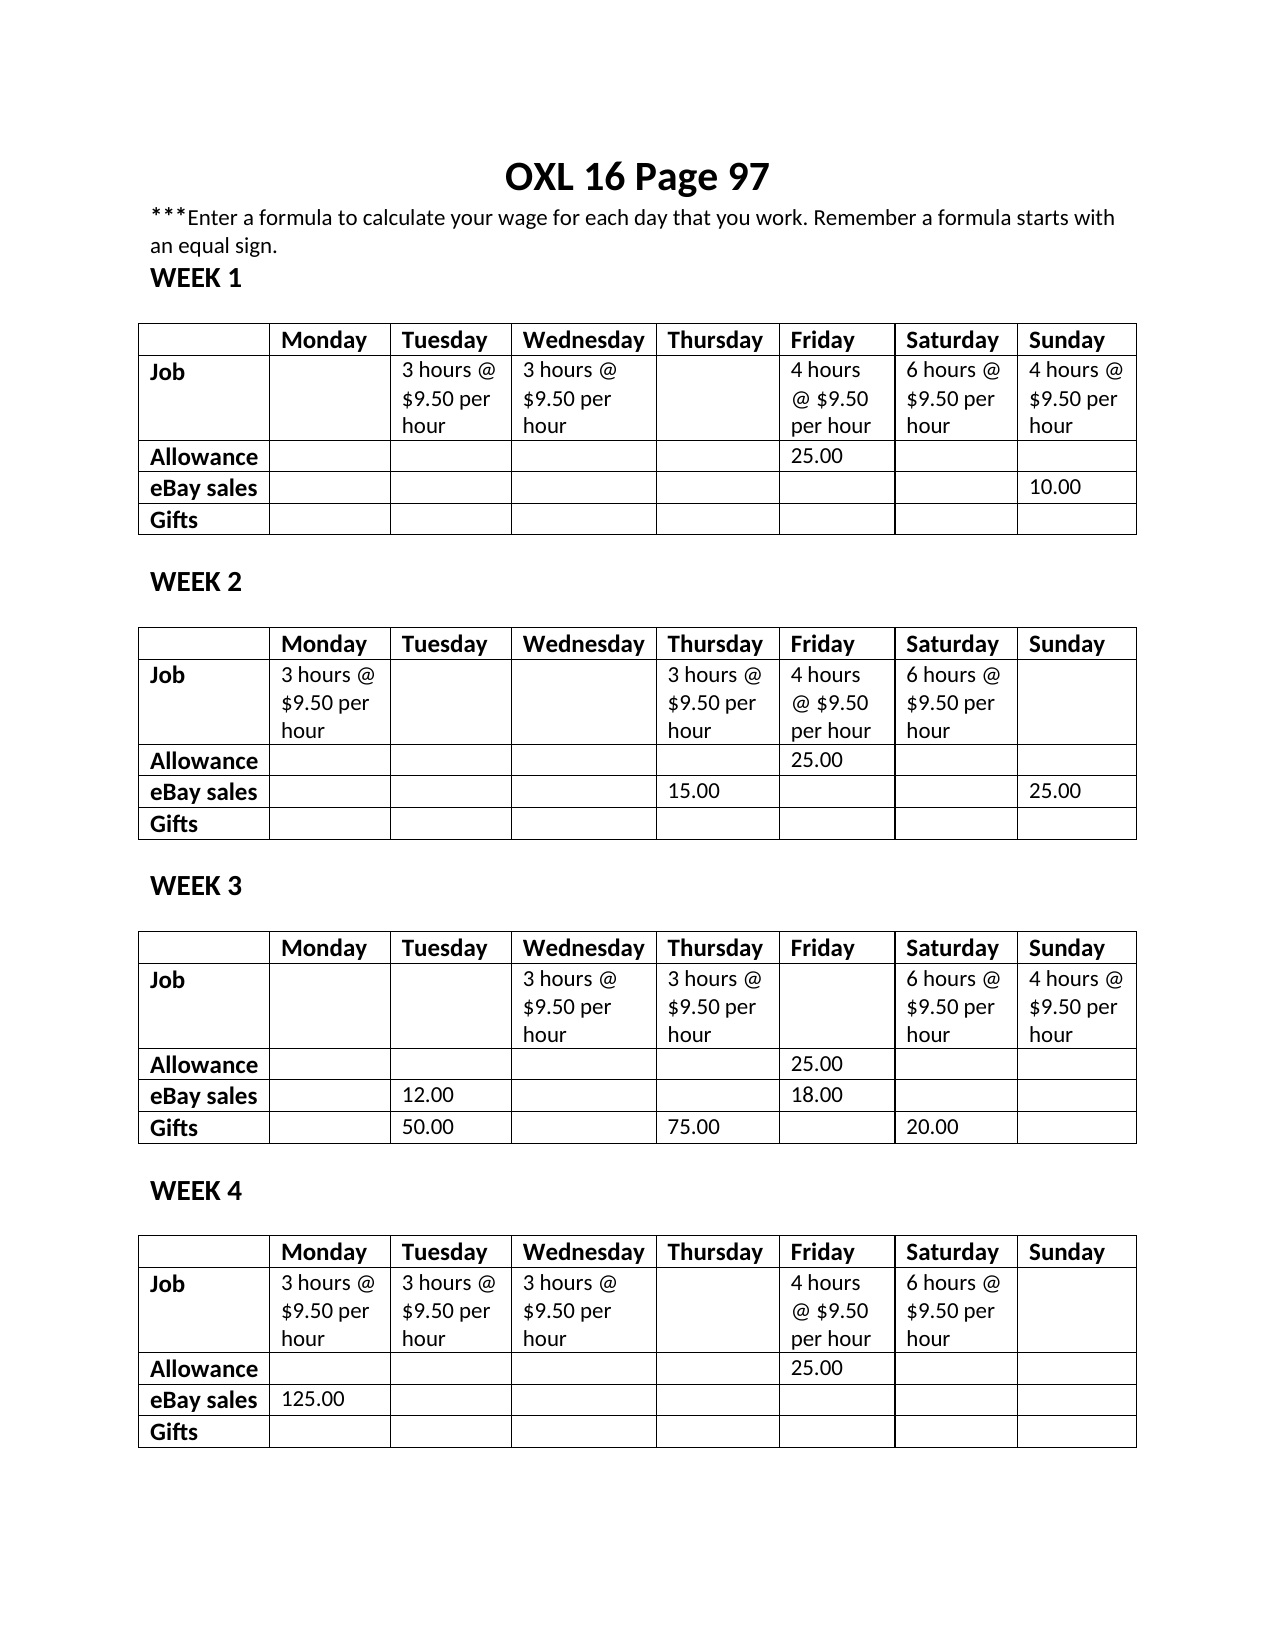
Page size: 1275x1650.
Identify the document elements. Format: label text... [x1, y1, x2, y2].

table_cell [270, 745, 390, 775]
table_cell [1018, 441, 1136, 471]
table_cell [657, 441, 779, 471]
table_header Sunday [1018, 1236, 1136, 1267]
table_cell 50.00 [391, 1112, 511, 1142]
table_header Monday [270, 1236, 390, 1267]
table_header [139, 324, 269, 354]
table_cell [896, 441, 1017, 471]
table_cell [896, 504, 1017, 534]
table_cell [780, 1416, 894, 1447]
table_cell [896, 745, 1017, 775]
table_header Sunday [1018, 628, 1136, 659]
table_cell 3 hours @ $9.50 per hour [391, 356, 511, 440]
table_header [139, 1236, 269, 1267]
table_cell [1018, 1353, 1136, 1383]
table_cell [391, 472, 511, 503]
table_cell [270, 504, 390, 534]
table_cell 3 hours @ $9.50 per hour [657, 964, 779, 1048]
table_cell [270, 441, 390, 471]
table_header Saturday [896, 324, 1017, 354]
table_cell [1018, 745, 1136, 775]
table_cell [657, 356, 779, 440]
text WEEK 3 [150, 867, 1125, 903]
table_header Wednesday [512, 932, 656, 963]
table_header Friday [780, 324, 894, 354]
table_cell [391, 1416, 511, 1447]
table_header Tuesday [391, 628, 511, 659]
table_cell Allowance [139, 1353, 269, 1383]
table_cell [780, 504, 894, 534]
table_cell [270, 1416, 390, 1447]
table_cell [391, 1385, 511, 1415]
table_header Wednesday [512, 1236, 656, 1267]
table_header Tuesday [391, 932, 511, 963]
table_cell [512, 776, 656, 807]
table_cell [270, 472, 390, 503]
table_cell [270, 1080, 390, 1111]
table_cell 4 hours @ $9.50 per hour [1018, 356, 1136, 440]
table_cell 25.00 [1018, 776, 1136, 807]
table_cell [896, 1049, 1017, 1079]
table_cell [657, 745, 779, 775]
table_cell [1018, 1049, 1136, 1079]
table_cell Allowance [139, 1049, 269, 1079]
table_header Wednesday [512, 628, 656, 659]
table_cell Gifts [139, 808, 269, 838]
table_cell [780, 472, 894, 503]
table_cell [896, 808, 1017, 838]
table_header Monday [270, 628, 390, 659]
table_cell 3 hours @ $9.50 per hour [512, 356, 656, 440]
table_cell 25.00 [780, 745, 894, 775]
table_cell [780, 808, 894, 838]
table_cell [1018, 1416, 1136, 1447]
table_cell 3 hours @ $9.50 per hour [512, 964, 656, 1048]
table_header Sunday [1018, 324, 1136, 354]
table_cell [391, 441, 511, 471]
table_cell [270, 1112, 390, 1142]
table_cell [270, 1049, 390, 1079]
table_cell [512, 808, 656, 838]
table_header Thursday [657, 1236, 779, 1267]
table_cell 4 hours @ $9.50 per hour [780, 356, 894, 440]
table_cell 20.00 [896, 1112, 1017, 1142]
table_header Monday [270, 324, 390, 354]
table_cell [512, 1416, 656, 1447]
table_cell [512, 745, 656, 775]
table_cell Gifts [139, 504, 269, 534]
table_cell eBay sales [139, 1080, 269, 1111]
table_cell 6 hours @ $9.50 per hour [896, 356, 1017, 440]
table_cell [780, 964, 894, 1048]
table_cell 75.00 [657, 1112, 779, 1142]
table_header Friday [780, 1236, 894, 1267]
table_cell [270, 356, 390, 440]
table_cell 3 hours @ $9.50 per hour [512, 1268, 656, 1352]
table_cell Allowance [139, 745, 269, 775]
table_header Saturday [896, 628, 1017, 659]
table_cell Gifts [139, 1112, 269, 1142]
text OXL 16 Page 97 [150, 150, 1125, 201]
table_cell [512, 660, 656, 744]
text WEEK 4 [150, 1172, 1125, 1207]
table_cell [896, 1416, 1017, 1447]
table_cell Job [139, 660, 269, 744]
table_cell 6 hours @ $9.50 per hour [896, 1268, 1017, 1352]
table_cell [512, 1385, 656, 1415]
table_cell [270, 776, 390, 807]
table_cell [1018, 1112, 1136, 1142]
table_cell 25.00 [780, 1049, 894, 1079]
text WEEK 1 [150, 259, 1125, 295]
table_header Tuesday [391, 324, 511, 354]
table_header Sunday [1018, 932, 1136, 963]
table_cell [896, 776, 1017, 807]
table_cell [512, 504, 656, 534]
table_cell 15.00 [657, 776, 779, 807]
table_cell [512, 472, 656, 503]
table_cell 18.00 [780, 1080, 894, 1111]
table_cell [1018, 1080, 1136, 1111]
text ***Enter a formula to calculate your wage for each day that you work. Remember a formula starts with an equal sign. [150, 201, 1125, 259]
table_cell 25.00 [780, 1353, 894, 1383]
table_cell [391, 808, 511, 838]
table_cell [657, 1268, 779, 1352]
table_cell [391, 1049, 511, 1079]
table_header Wednesday [512, 324, 656, 354]
table_header Thursday [657, 932, 779, 963]
table_header Friday [780, 932, 894, 963]
table_cell [391, 776, 511, 807]
table_cell [896, 1385, 1017, 1415]
table_header Saturday [896, 1236, 1017, 1267]
table_cell [512, 1080, 656, 1111]
table_cell [657, 472, 779, 503]
table_cell [657, 504, 779, 534]
table_cell 3 hours @ $9.50 per hour [391, 1268, 511, 1352]
table_header Thursday [657, 324, 779, 354]
table_header [139, 932, 269, 963]
table_header Friday [780, 628, 894, 659]
table_cell 25.00 [780, 441, 894, 471]
table_cell Job [139, 356, 269, 440]
table_cell Job [139, 964, 269, 1048]
table_cell [780, 1385, 894, 1415]
table_header Saturday [896, 932, 1017, 963]
table_cell [896, 1353, 1017, 1383]
table_cell [780, 1112, 894, 1142]
table_cell [270, 964, 390, 1048]
table_cell 3 hours @ $9.50 per hour [270, 660, 390, 744]
table_cell 12.00 [391, 1080, 511, 1111]
table_cell 6 hours @ $9.50 per hour [896, 660, 1017, 744]
table_header Thursday [657, 628, 779, 659]
table_cell [896, 1080, 1017, 1111]
table_cell [391, 745, 511, 775]
table_cell [657, 1416, 779, 1447]
text WEEK 2 [150, 563, 1125, 599]
table_cell [270, 1353, 390, 1383]
table_cell [657, 1080, 779, 1111]
table_cell 125.00 [270, 1385, 390, 1415]
table_header Monday [270, 932, 390, 963]
table_cell 4 hours @ $9.50 per hour [1018, 964, 1136, 1048]
table_cell [1018, 660, 1136, 744]
table_cell [1018, 504, 1136, 534]
table_cell eBay sales [139, 776, 269, 807]
table_cell [512, 441, 656, 471]
table_cell Allowance [139, 441, 269, 471]
table_cell [512, 1112, 656, 1142]
table_header Tuesday [391, 1236, 511, 1267]
table_cell [657, 1385, 779, 1415]
table_cell 3 hours @ $9.50 per hour [657, 660, 779, 744]
table_cell [512, 1353, 656, 1383]
table_cell [896, 472, 1017, 503]
table_cell 10.00 [1018, 472, 1136, 503]
table_cell [780, 776, 894, 807]
table_cell 3 hours @ $9.50 per hour [270, 1268, 390, 1352]
table_cell [391, 964, 511, 1048]
table_cell [1018, 1268, 1136, 1352]
table_cell 4 hours @ $9.50 per hour [780, 1268, 894, 1352]
table_cell [1018, 1385, 1136, 1415]
table_cell [657, 1049, 779, 1079]
table_cell 4 hours @ $9.50 per hour [780, 660, 894, 744]
table_cell [270, 808, 390, 838]
table_cell 6 hours @ $9.50 per hour [896, 964, 1017, 1048]
table_cell [512, 1049, 656, 1079]
table_cell [1018, 808, 1136, 838]
table_cell [657, 808, 779, 838]
table_cell Gifts [139, 1416, 269, 1447]
table_cell [391, 660, 511, 744]
table_header [139, 628, 269, 659]
table_cell eBay sales [139, 472, 269, 503]
table_cell [391, 1353, 511, 1383]
table_cell Job [139, 1268, 269, 1352]
table_cell [657, 1353, 779, 1383]
table_cell [391, 504, 511, 534]
table_cell eBay sales [139, 1385, 269, 1415]
